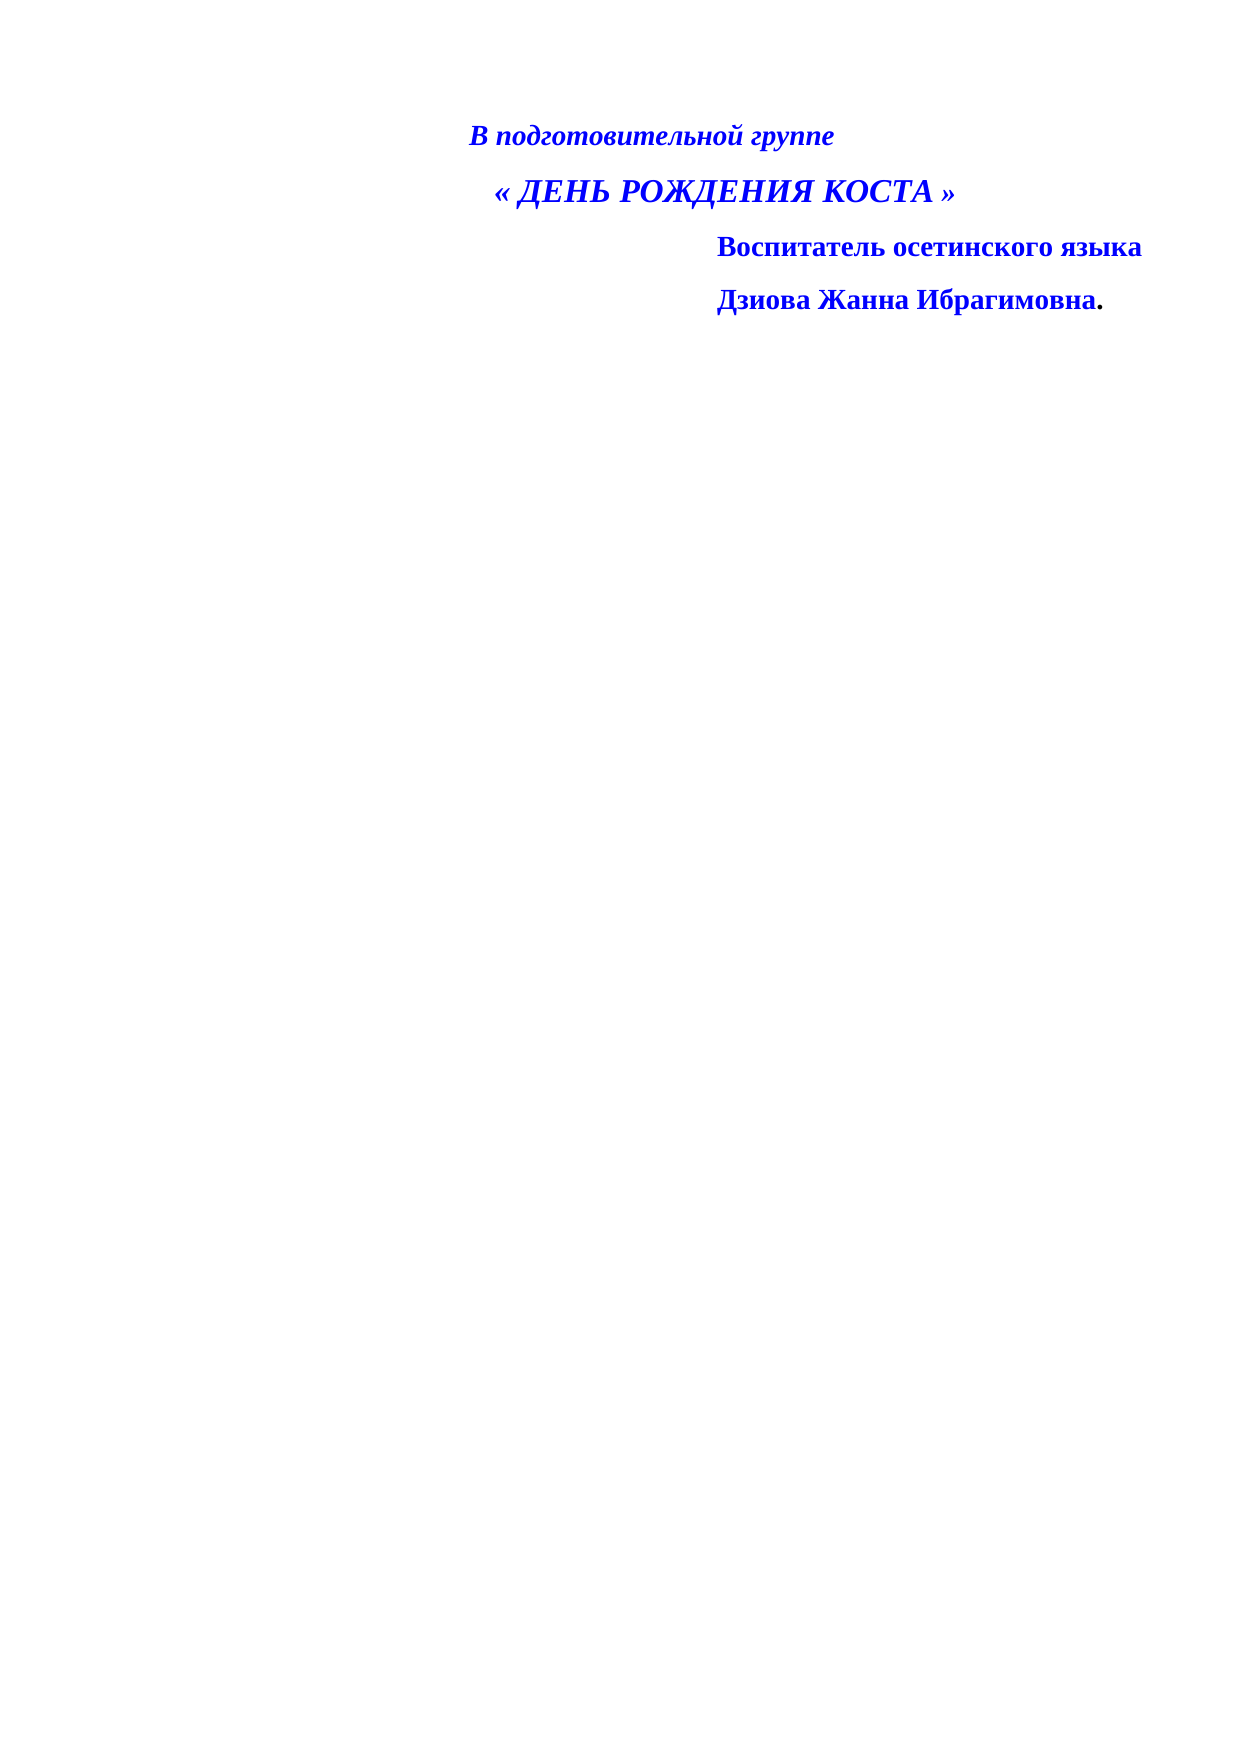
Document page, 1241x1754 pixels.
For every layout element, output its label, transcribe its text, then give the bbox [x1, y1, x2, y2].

text В подготовительной группе [177, 118, 1152, 152]
text « ДЕНЬ РОЖДЕНИЯ КОСТА » [177, 171, 1152, 209]
text Дзиова Жанна Ибрагимовна. [177, 282, 1152, 315]
text Воспитатель осетинского языка [177, 229, 1152, 262]
